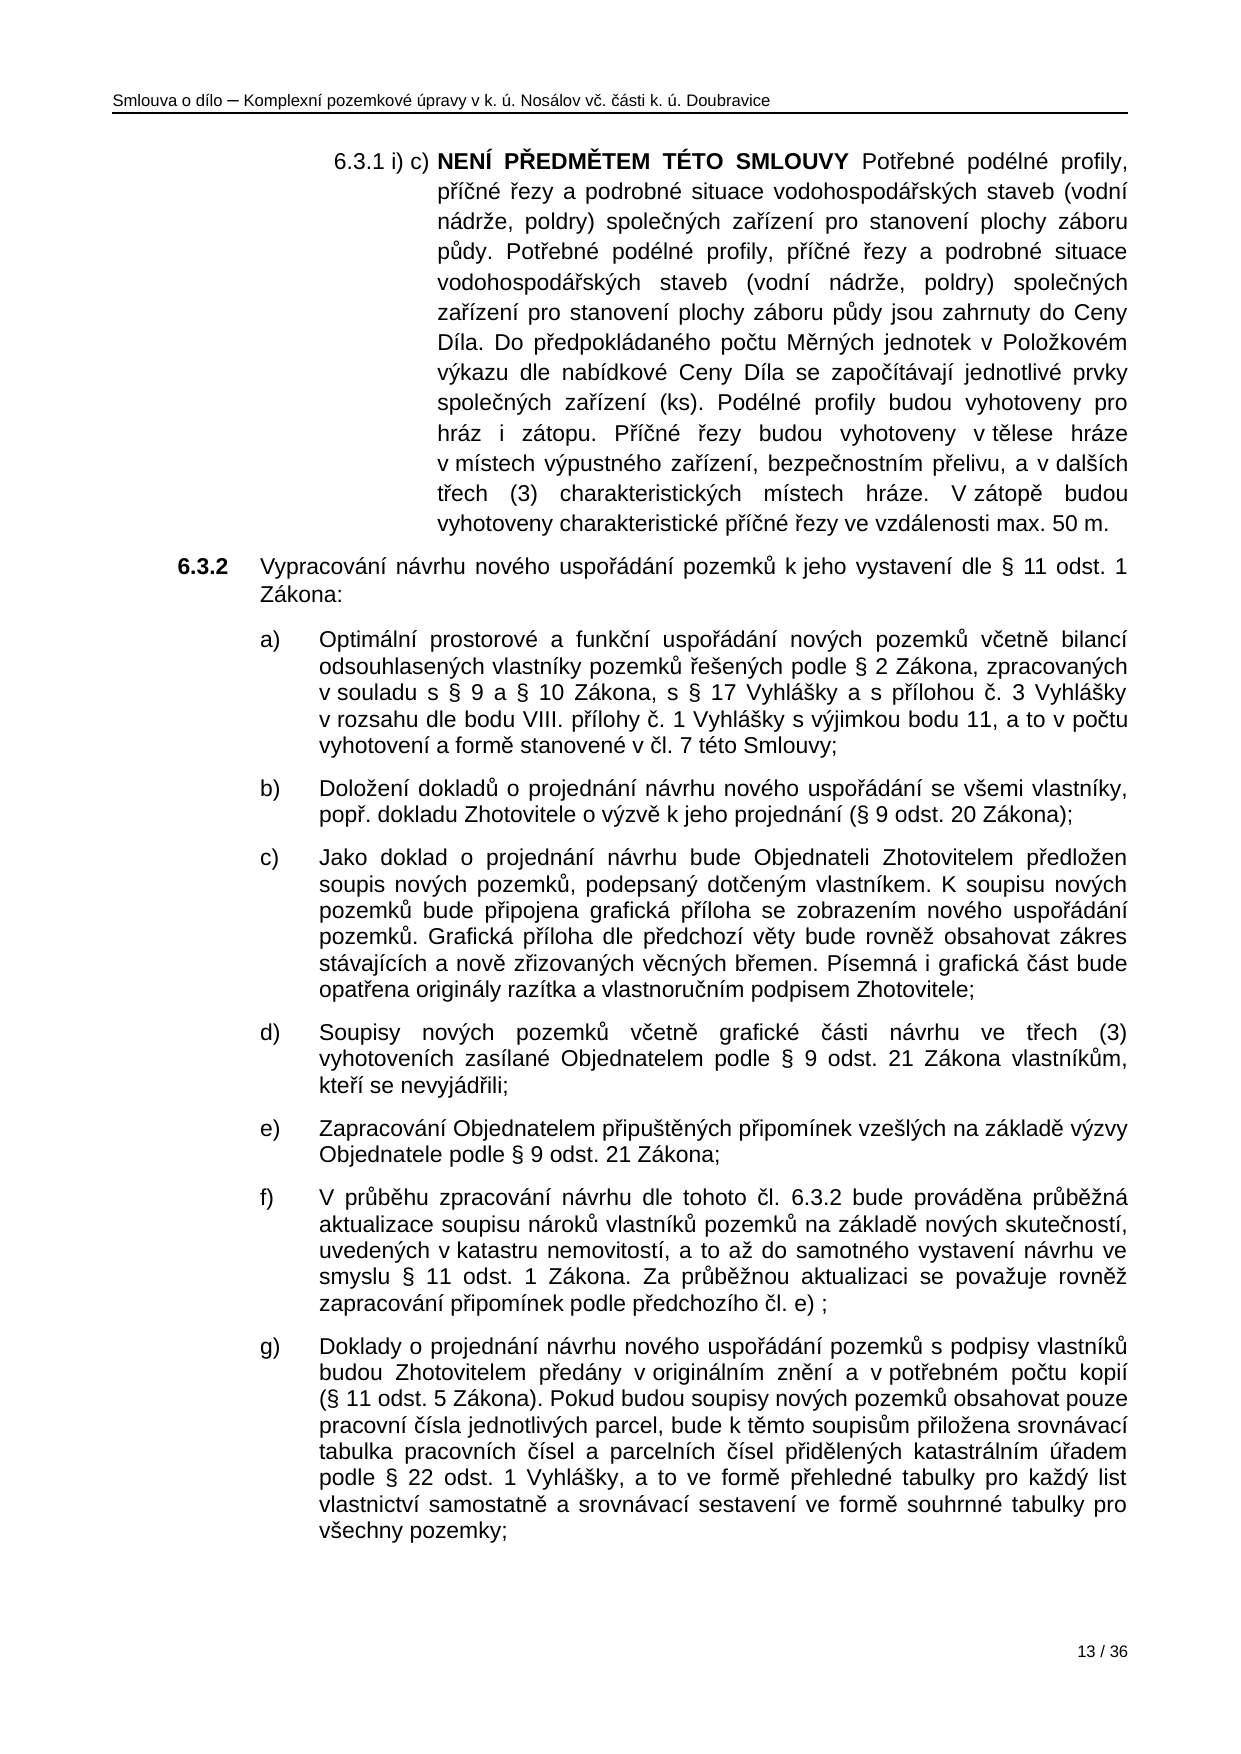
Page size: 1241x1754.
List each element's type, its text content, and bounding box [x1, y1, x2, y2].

list Optimální prostorové a funkční uspořádání nových pozemků včetně bilancí odsouhlasených vlastníky pozemků řešených podle § 2 Zákona, zpracovaných v souladu s § 9 a § 10 Zákona, s § 17 Vyhlášky a s přílohou č. 3 Vyhlášky v rozsahu dle bodu VIII. přílohy č. 1 Vyhlášky s výjimkou bodu 11, a to v počtu vyhotovení a formě stanovené v čl. 7 této Smlouvy; [260, 626, 1128, 758]
list Jako doklad o projednání návrhu bude Objednateli Zhotovitelem předložen soupis nových pozemků, podepsaný dotčeným vlastníkem. K soupisu nových pozemků bude připojena grafická příloha se zobrazením nového uspořádání pozemků. Grafická příloha dle předchozí věty bude rovněž obsahovat zákres stávajících a nově zřizovaných věcných břemen. Písemná i grafická část bude opatřena originály razítka a vlastnoručním podpisem Zhotovitele; [260, 844, 1128, 1002]
list Doložení dokladů o projednání návrhu nového uspořádání se všemi vlastníky, popř. dokladu Zhotovitele o výzvě k jeho projednání (§ 9 odst. 20 Zákona); [260, 775, 1128, 828]
text Vypracování návrhu nového uspořádání pozemků k jeho vystavení dle § 11 odst. 1 Zákona: [177, 553, 1128, 608]
list V průběhu zpracování návrhu dle tohoto čl. 6.3.2 bude prováděna průběžná aktualizace soupisu nároků vlastníků pozemků na základě nových skutečností, uvedených v katastru nemovitostí, a to až do samotného vystavení návrhu ve smyslu § 11 odst. 1 Zákona. Za průběžnou aktualizaci se považuje rovněž zapracování připomínek podle předchozího čl. e) ; [260, 1184, 1128, 1316]
list Doklady o projednání návrhu nového uspořádání pozemků s podpisy vlastníků budou Zhotovitelem předány v originálním znění a v potřebném počtu kopií (§ 11 odst. 5 Zákona). Pokud budou soupisy nových pozemků obsahovat pouze pracovní čísla jednotlivých parcel, bude k těmto soupisům přiložena srovnávací tabulka pracovních čísel a parcelních čísel přidělených katastrálním úřadem podle § 22 odst. 1 Vyhlášky, a to ve formě přehledné tabulky pro každý list vlastnictví samostatně a srovnávací sestavení ve formě souhrnné tabulky pro všechny pozemky; [260, 1333, 1128, 1543]
list Soupisy nových pozemků včetně grafické části návrhu ve třech (3) vyhotoveních zasílané Objednatelem podle § 9 odst. 21 Zákona vlastníkům, kteří se nevyjádřili; [260, 1019, 1128, 1098]
list Zapracování Objednatelem připuštěných připomínek vzešlých na základě výzvy Objednatele podle § 9 odst. 21 Zákona; [260, 1115, 1128, 1167]
list NENÍ PŘEDMĚTEM TÉTO SMLOUVY Potřebné podélné profily, příčné řezy a podrobné situace vodohospodářských staveb (vodní nádrže, poldry) společných zařízení pro stanovení plochy záboru půdy. Potřebné podélné profily, příčné řezy a podrobné situace vodohospodářských staveb (vodní nádrže, poldry) společných zařízení pro stanovení plochy záboru půdy jsou zahrnuty do Ceny Díla. Do předpokládaného počtu Měrných jednotek v Položkovém výkazu dle nabídkové Ceny Díla se započítávají jednotlivé prvky společných zařízení (ks). Podélné profily budou vyhotoveny pro hráz i zátopu. Příčné řezy budou vyhotoveny v tělese hráze v místech výpustného zařízení, bezpečnostním přelivu, a v dalších třech (3) charakteristických místech hráze. V zátopě budou vyhotoveny charakteristické příčné řezy ve vzdálenosti max. 50 m. [334, 148, 1128, 537]
